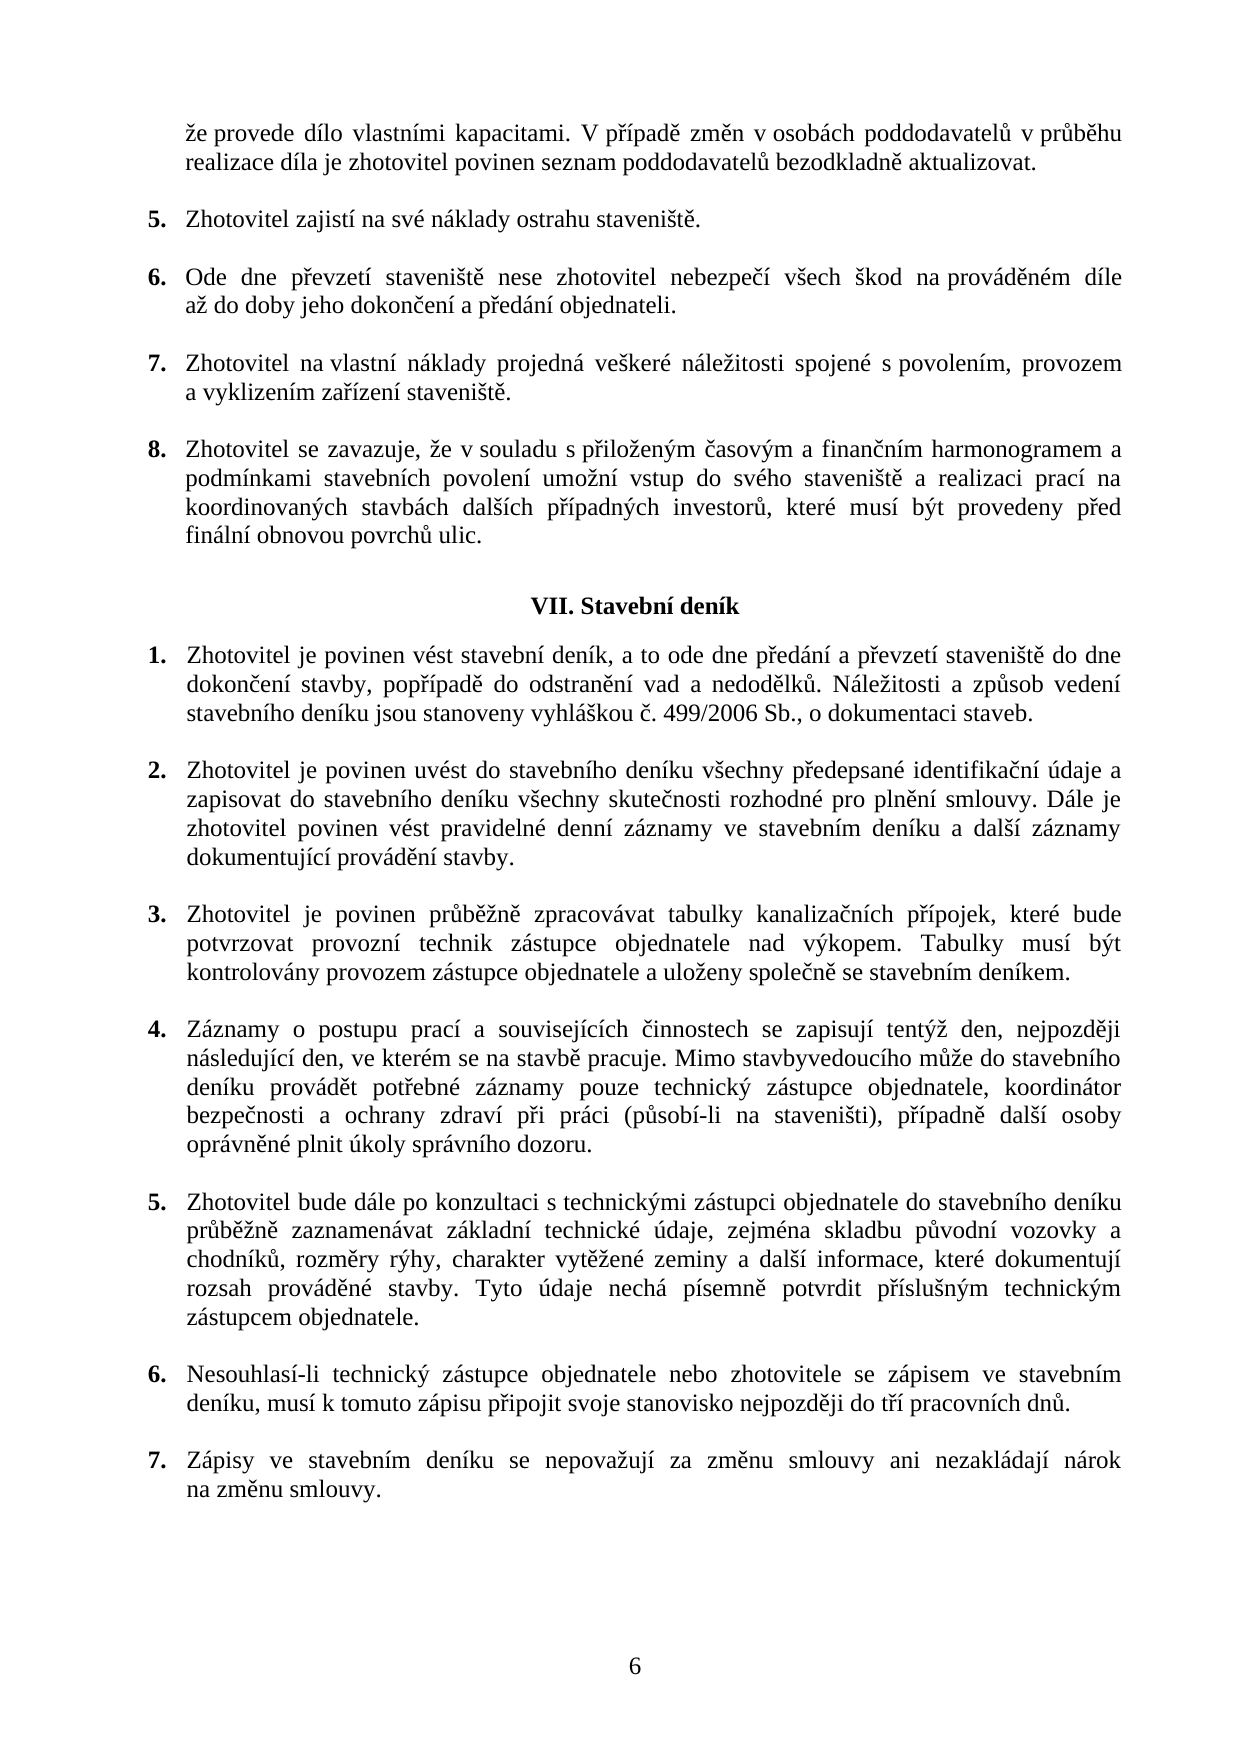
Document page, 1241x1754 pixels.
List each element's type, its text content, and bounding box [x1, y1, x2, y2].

list Nesouhlasí-li technický zástupce objednatele nebo zhotovitele se zápisem ve stavebním deníku, musí k tomuto zápisu připojit svoje stanovisko nejpozději do tří pracovních dnů. [148, 1359, 1122, 1417]
list Zhotovitel bude dále po konzultaci s technickými zástupci objednatele do stavebního deníku průběžně zaznamenávat základní technické údaje, zejména skladbu původní vozovky a chodníků, rozměry rýhy, charakter vytěžené zeminy a další informace, které dokumentují rozsah prováděné stavby. Tyto údaje nechá písemně potvrdit příslušným technickým zástupcem objednatele. [148, 1187, 1122, 1331]
list Záznamy o postupu prací a souvisejících činnostech se zapisují tentýž den, nejpozději následující den, ve kterém se na stavbě pracuje. Mimo stavbyvedoucího může do stavebního deníku provádět potřebné záznamy pouze technický zástupce objednatele, koordinátor bezpečnosti a ochrany zdraví při práci (působí-li na staveništi), případně další osoby oprávněné plnit úkoly správního dozoru. [148, 1014, 1122, 1158]
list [148, 118, 1122, 176]
list Zhotovitel je povinen uvést do stavebního deníku všechny předepsané identifikační údaje a zapisovat do stavebního deníku všechny skutečnosti rozhodné pro plnění smlouvy. Dále je zhotovitel povinen vést pravidelné denní záznamy ve stavebním deníku a další záznamy dokumentující provádění stavby. [148, 756, 1122, 871]
subtitle Stavební deník [148, 591, 1122, 620]
list Zápisy ve stavebním deníku se nepovažují za změnu smlouvy ani nezakládají nárok na změnu smlouvy. [148, 1446, 1122, 1503]
list Zhotovitel je povinen průběžně zpracovávat tabulky kanalizačních přípojek, které bude potvrzovat provozní technik zástupce objednatele nad výkopem. Tabulky musí být kontrolovány provozem zástupce objednatele a uloženy společně se stavebním deníkem. [148, 899, 1122, 986]
list Zhotovitel zajistí na své náklady ostrahu staveniště. [148, 204, 1122, 233]
list Ode dne převzetí staveniště nese zhotovitel nebezpečí všech škod na prováděném díle až do doby jeho dokončení a předání objednateli. [148, 262, 1122, 319]
list Zhotovitel je povinen vést stavební deník, a to ode dne předání a převzetí staveniště do dne dokončení stavby, popřípadě do odstranění vad a nedodělků. Náležitosti a způsob vedení stavebního deníku jsou stanoveny vyhláškou č. 499/2006 Sb., o dokumentaci staveb. [148, 641, 1122, 727]
list Zhotovitel se zavazuje, že v souladu s přiloženým časovým a finančním harmonogramem a podmínkami stavebních povolení umožní vstup do svého staveniště a realizaci prací na koordinovaných stavbách dalších případných investorů, které musí být provedeny před finální obnovou povrchů ulic. [148, 434, 1122, 549]
list Zhotovitel na vlastní náklady projedná veškeré náležitosti spojené s povolením, provozem a vyklizením zařízení staveniště. [148, 348, 1122, 406]
